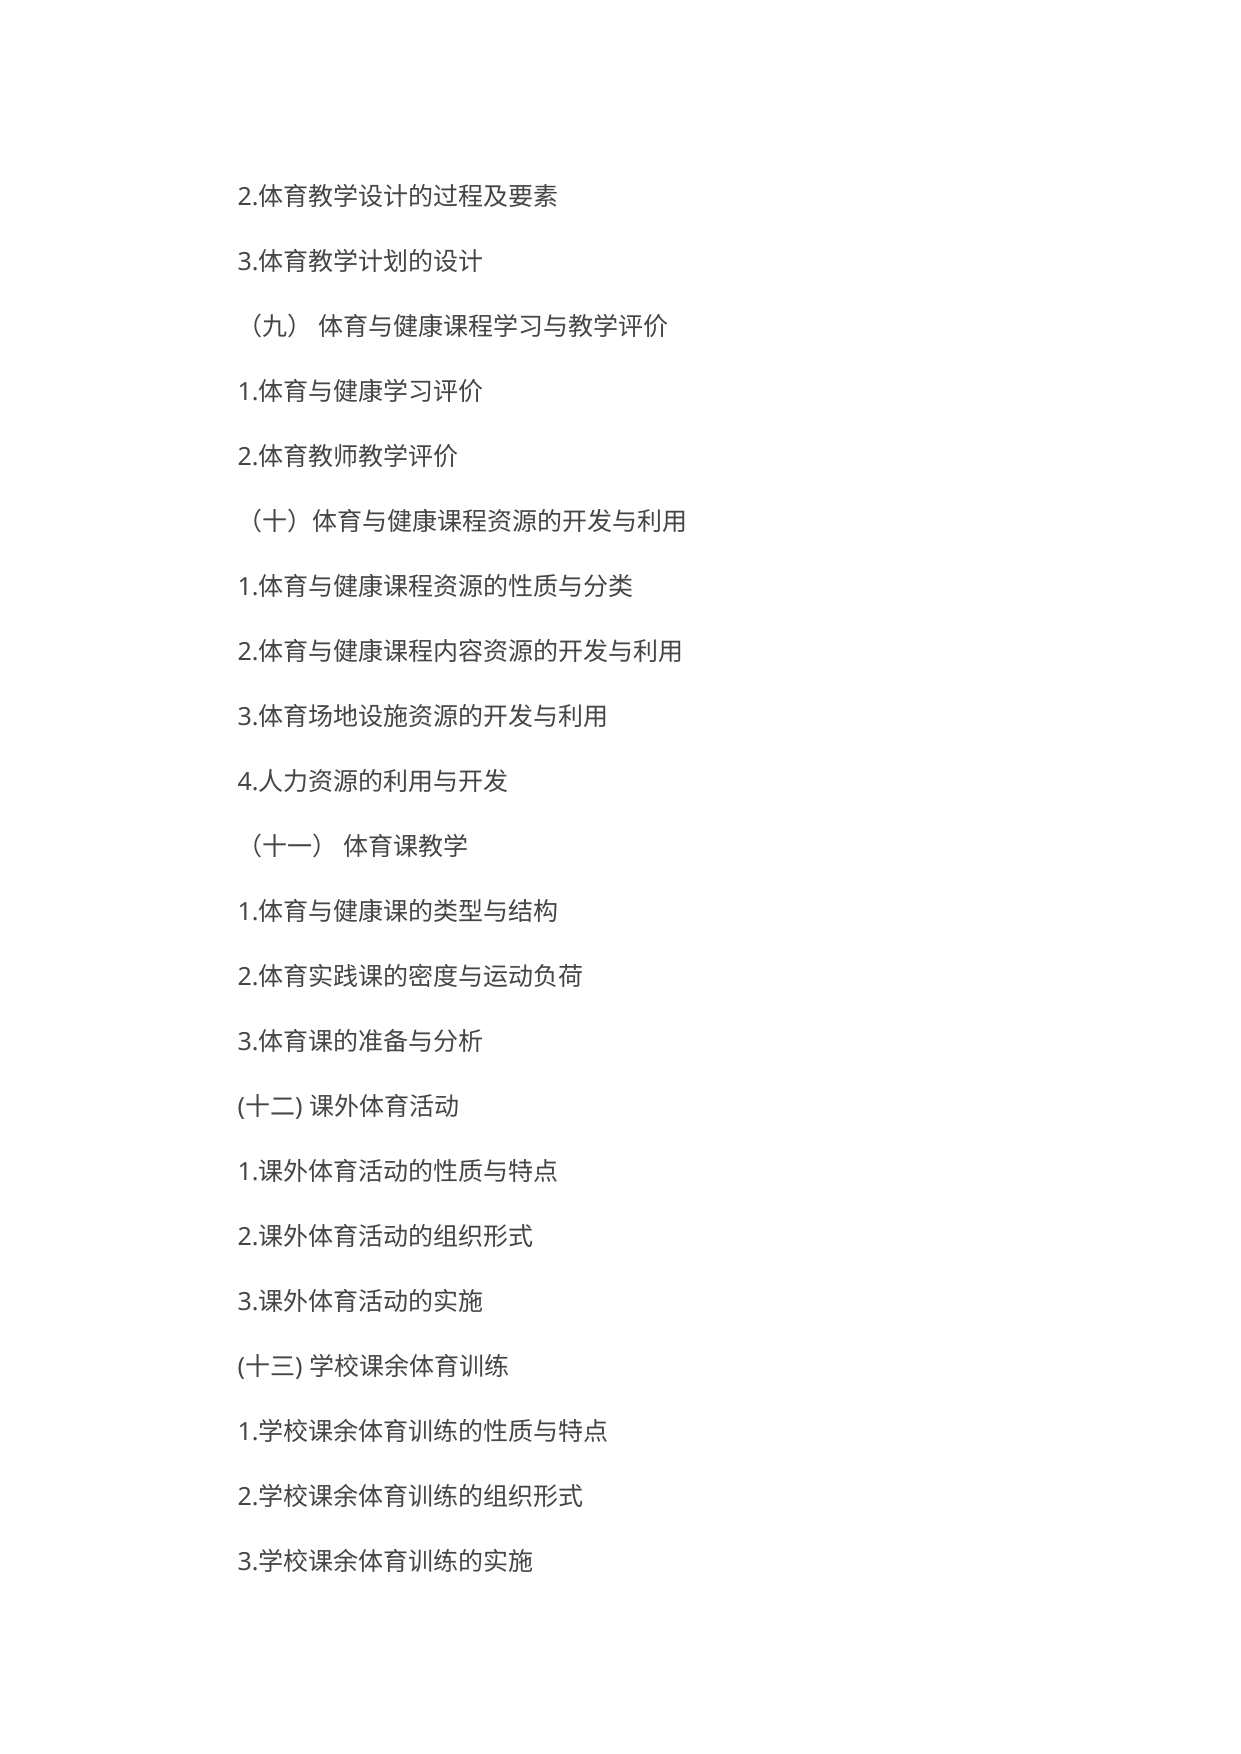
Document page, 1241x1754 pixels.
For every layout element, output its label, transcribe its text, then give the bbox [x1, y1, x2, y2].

text (十二) 课外体育活动 [187, 1072, 1053, 1137]
text 2.学校课余体育训练的组织形式 [187, 1462, 1053, 1527]
text 3.体育课的准备与分析 [187, 1007, 1053, 1072]
text 3.课外体育活动的实施 [187, 1267, 1053, 1332]
text 2.课外体育活动的组织形式 [187, 1202, 1053, 1267]
text 3.学校课余体育训练的实施 [187, 1527, 1053, 1592]
text （九） 体育与健康课程学习与教学评价 [187, 292, 1053, 357]
text 1.体育与健康课程资源的性质与分类 [187, 552, 1053, 617]
text 4.人力资源的利用与开发 [187, 747, 1053, 812]
text 1.学校课余体育训练的性质与特点 [187, 1397, 1053, 1462]
text 3.体育教学计划的设计 [187, 227, 1053, 292]
text 2.体育实践课的密度与运动负荷 [187, 942, 1053, 1007]
text 2.体育教师教学评价 [187, 422, 1053, 487]
text 1.课外体育活动的性质与特点 [187, 1137, 1053, 1202]
text （十一） 体育课教学 [187, 812, 1053, 877]
text 1.体育与健康课的类型与结构 [187, 877, 1053, 942]
text 3.体育场地设施资源的开发与利用 [187, 682, 1053, 747]
text 2.体育与健康课程内容资源的开发与利用 [187, 617, 1053, 682]
text 2.体育教学设计的过程及要素 [187, 162, 1053, 227]
text （十）体育与健康课程资源的开发与利用 [187, 487, 1053, 552]
text 1.体育与健康学习评价 [187, 357, 1053, 422]
text (十三) 学校课余体育训练 [187, 1332, 1053, 1397]
